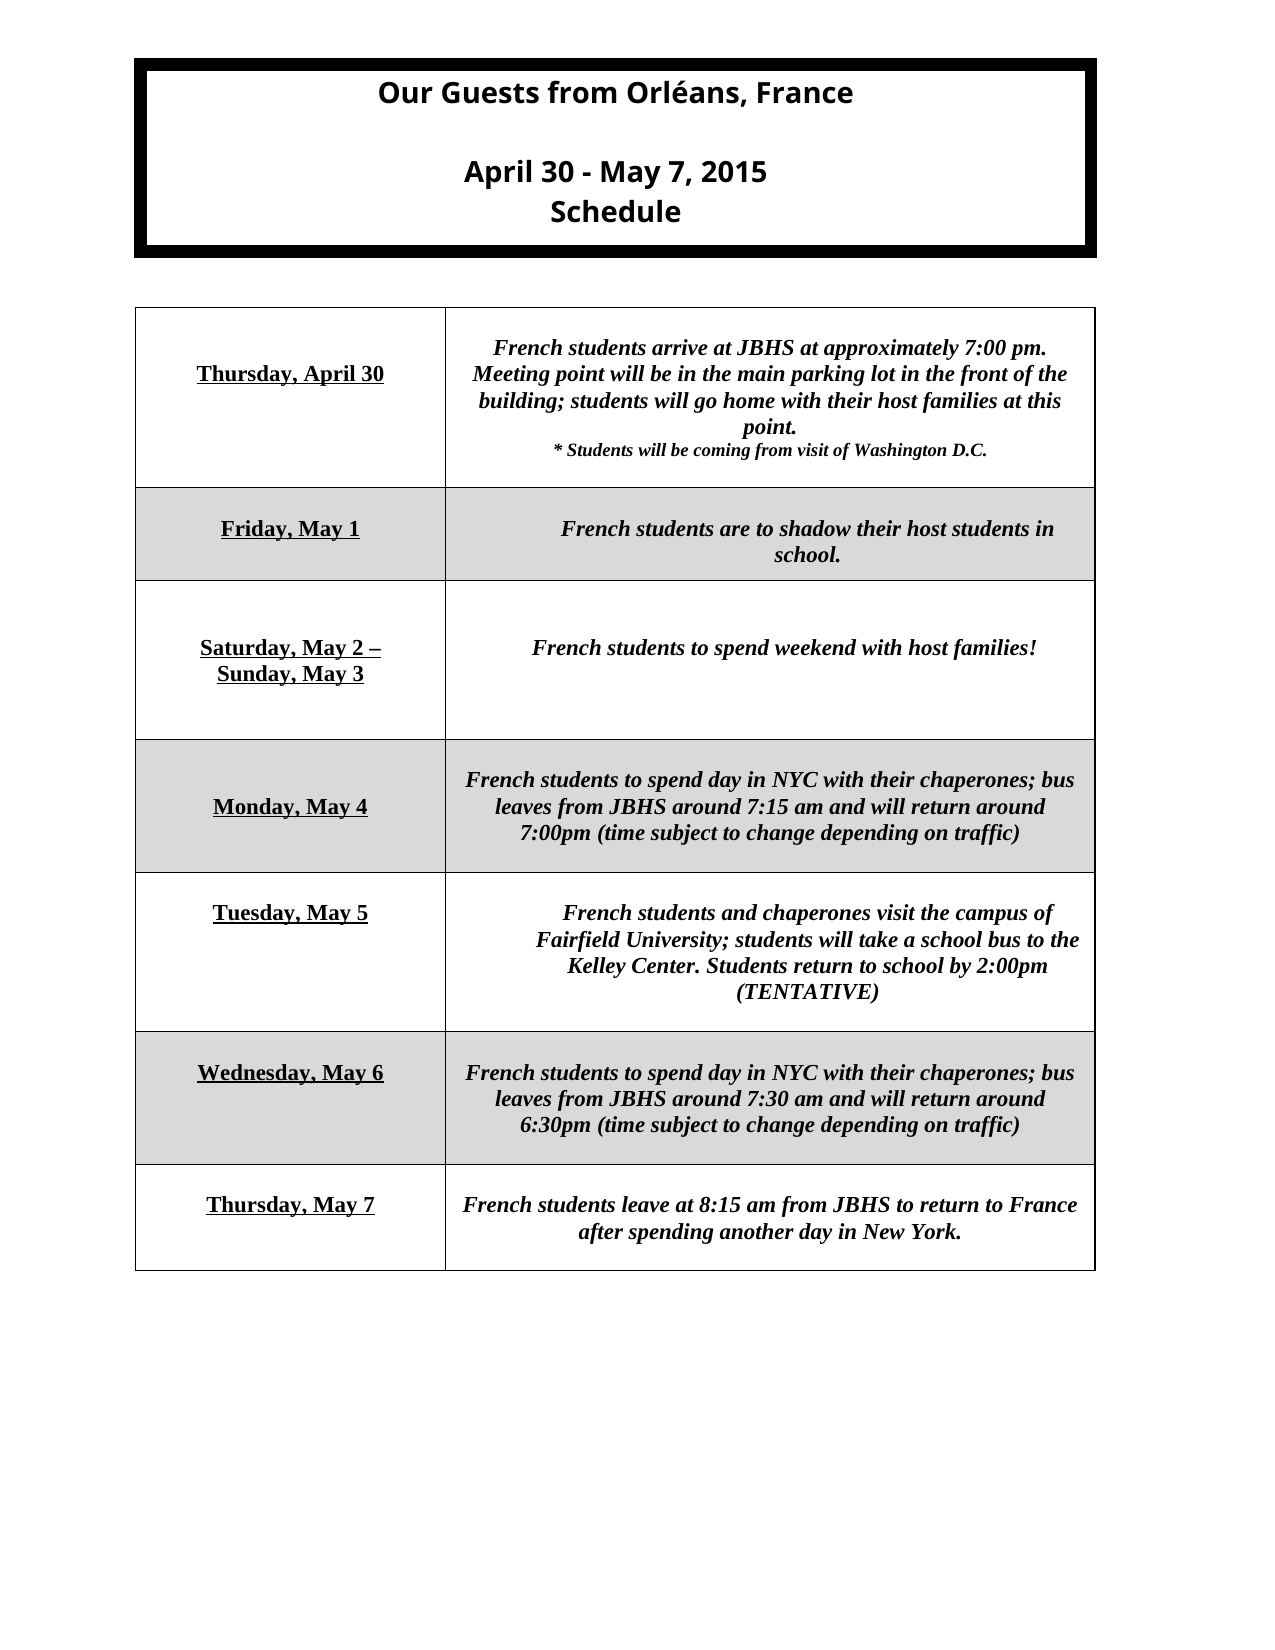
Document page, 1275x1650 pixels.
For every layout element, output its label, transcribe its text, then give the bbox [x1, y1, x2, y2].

table_cell Saturday, May 2 – Sunday, May 3 [136, 581, 445, 739]
table_cell French students leave at 8:15 am from JBHS to return to France after spending another day in New York. [446, 1165, 1094, 1270]
table_cell French students to spend weekend with host families! [446, 581, 1094, 739]
table_cell Wednesday, May 6 [136, 1032, 445, 1164]
table_cell Monday, May 4 [136, 740, 445, 872]
table_cell Thursday, May 7 [136, 1165, 445, 1270]
table_cell Friday, May 1 [136, 488, 445, 580]
table_header French students arrive at JBHS at approximately 7:00 pm. Meeting point will be in the main parking lot in the front of the building; students will go home with their host families at this point. * Students will be coming from visit of Washington D.C. [446, 308, 1094, 487]
table_cell French students to spend day in NYC with their chaperones; bus leaves from JBHS around 7:15 am and will return around 7:00pm (time subject to change depending on traffic) [446, 740, 1094, 872]
table_cell French students and chaperones visit the campus of Fairfield University; students will take a school bus to the Kelley Center. Students return to school by 2:00pm (TENTATIVE) [446, 873, 1094, 1031]
table_header Thursday, April 30 [136, 308, 445, 487]
table_cell French students to spend day in NYC with their chaperones; bus leaves from JBHS around 7:30 am and will return around 6:30pm (time subject to change depending on traffic) [446, 1032, 1094, 1164]
table_cell Tuesday, May 5 [136, 873, 445, 1031]
table_cell French students are to shadow their host students in school. [446, 488, 1094, 580]
